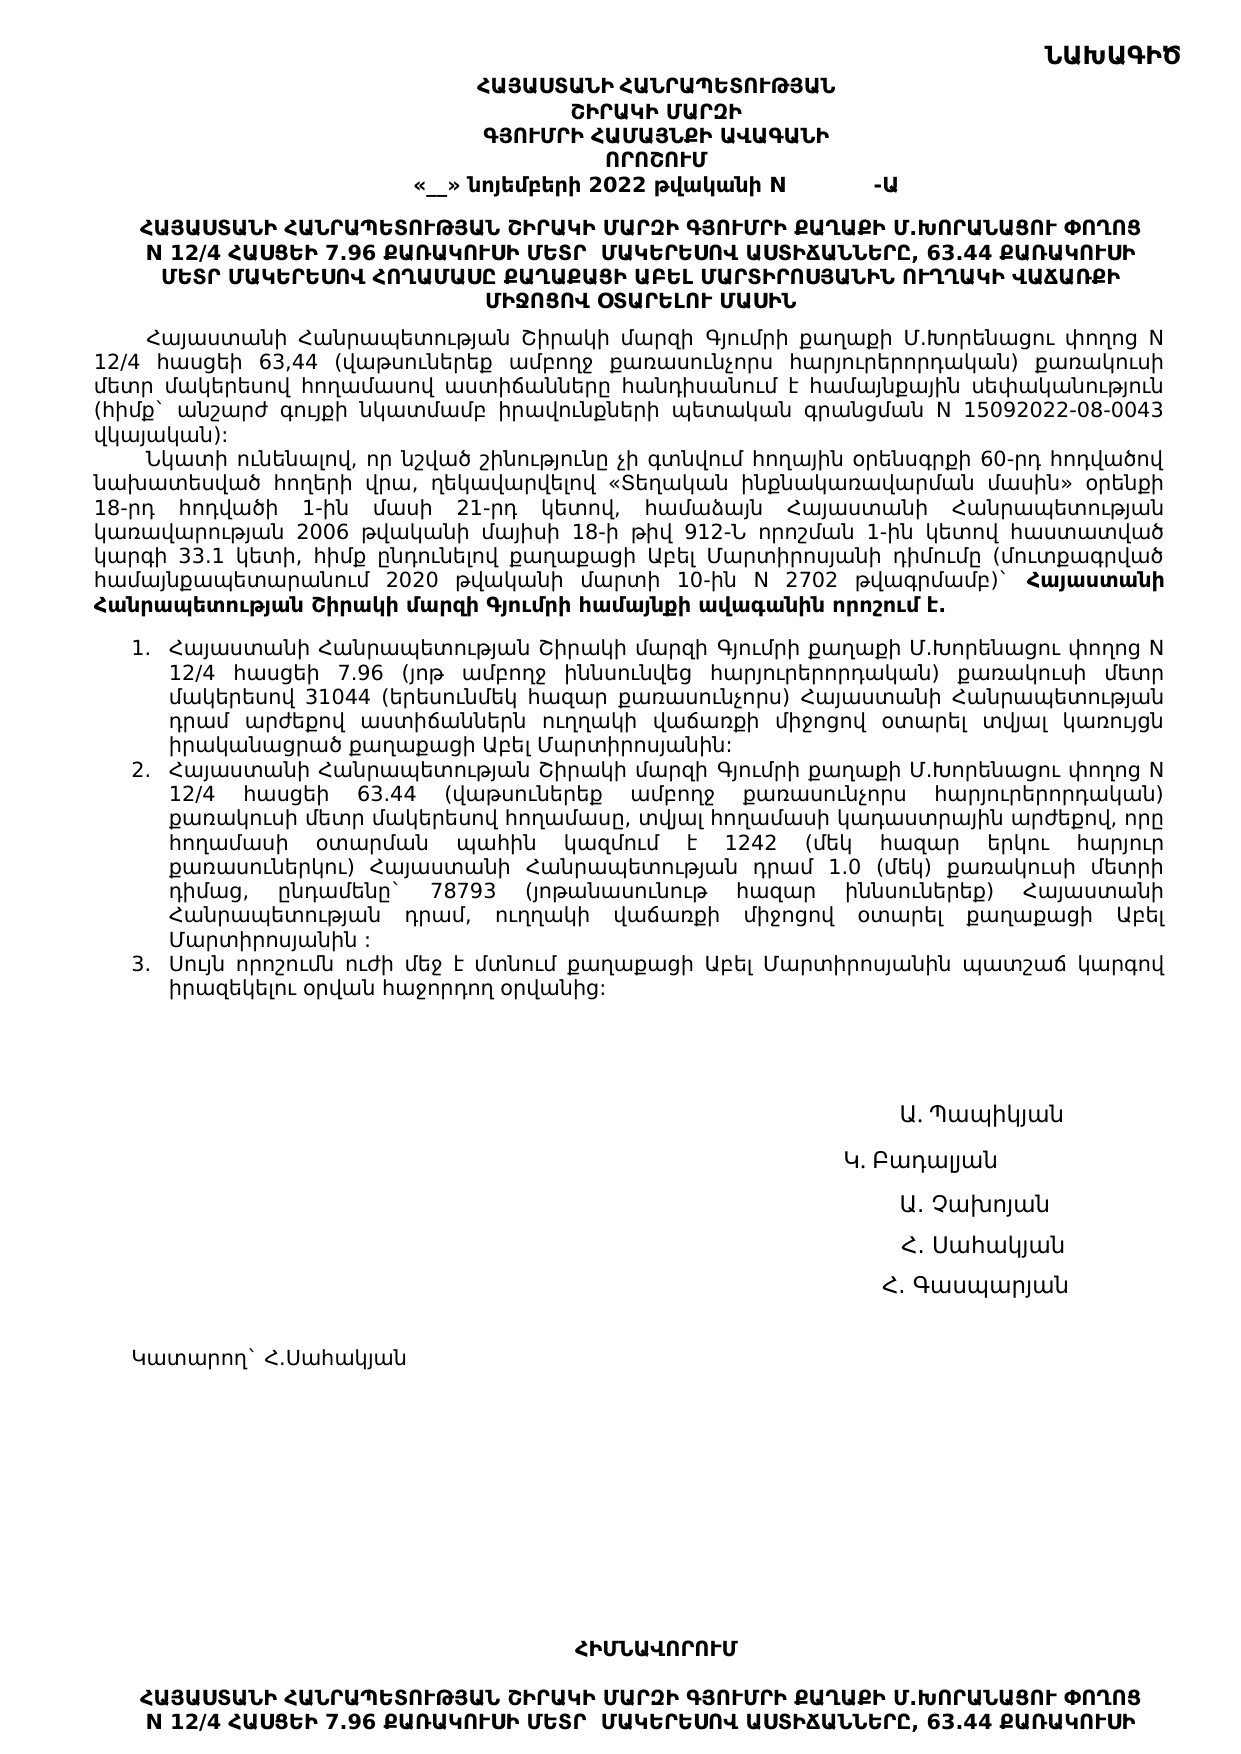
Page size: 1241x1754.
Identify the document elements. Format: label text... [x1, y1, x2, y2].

text Ա. Չախոյան [581, 1191, 1181, 1218]
list Հայաստանի Հանրապետության Շիրակի մարզի Գյումրի քաղաքի Մ.Խորենացու փողոց N 12/4 հասցեի 63.44 (վաթսուներեք ամբողջ քառասունչորս հարյուրերորդական) քառակուսի մետր մակերեսով հողամասը, տվյալ հողամասի կադաստրային արժեքով, որը հողամասի օտարման պահին կազմում է 1242 (մեկ հազար երկու հարյուր քառասուներկու) Հայաստանի Հանրապետության դրամ 1.0 (մեկ) քառակուսի մետրի դիմաց, ընդամենը` 78793 (յոթանասունութ հազար իննսուներեք) Հայաստանի Հանրապետության դրամ, ուղղակի վաճառքի միջոցով օտարել քաղաքացի Աբել Մարտիրոսյանին : [131, 758, 1165, 952]
text «__» նոյեմբերի 2022 թվականի N -Ա [131, 173, 1181, 197]
text ՆԱԽԱԳԻԾ [131, 37, 1181, 72]
text Հ. Սահակյան [581, 1232, 1181, 1259]
text ԳՅՈՒՄՐԻ ՀԱՄԱՅՆՔԻ ԱՎԱԳԱՆԻ [131, 124, 1181, 148]
text ՇԻՐԱԿԻ ՄԱՐԶԻ [131, 100, 1181, 124]
text Հայաստանի Հանրապետության Շիրակի մարզի Գյումրի քաղաքի Մ.Խորենացու փողոց N 12/4 հասցեի 63,44 (վաթսուներեք ամբողջ քառասունչորս հարյուրերորդական) քառակուսի մետր մակերեսով հողամասով աստիճանները հանդիսանում է համայնքային սեփականություն (հիմք` անշարժ գույքի նկատմամբ իրավունքների պետական գրանցման N 15092022-08-0043 վկայական): [94, 326, 1165, 447]
text Նկատի ունենալով, որ նշված շինությունը չի գտնվում հողային օրենսգրքի 60-րդ հոդվածով նախատեսված հողերի վրա, ղեկավարվելով «Տեղական ինքնակառավարման մասին» օրենքի 18-րդ հոդվածի 1-ին մասի 21-րդ կետով, համաձայն Հայաստանի Հանրապետության կառավարության 2006 թվականի մայիսի 18-ի թիվ 912-Ն որոշման 1-ին կետով հաստատված կարգի 33.1 կետի, հիմք ընդունելով քաղաքացի Աբել Մարտիրոսյանի դիմումը (մուտքագրված համայնքապետարանում 2020 թվականի մարտի 10-ին N 2702 թվագրմամբ)` Հայաստանի Հանրապետության Շիրակի մարզի Գյումրի համայնքի ավագանին որոշում է. [94, 447, 1165, 617]
list Սույն որոշումն ուժի մեջ է մտնում քաղաքացի Աբել Մարտիրոսյանին պատշաճ կարգով իրազեկելու օրվան հաջորդող օրվանից: [131, 952, 1165, 1000]
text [116, 1686, 1165, 1734]
text ՀԻՄՆԱՎՈՐՈՒՄ [131, 1637, 1181, 1662]
text Կ. Բադալյան [581, 1144, 1181, 1176]
text ՈՐՈՇՈՒՄ [131, 148, 1181, 173]
text Հ. Գասպարյան [581, 1272, 1181, 1299]
text ՀԱՅԱՍՏԱՆԻ ՀԱՆՐԱՊԵՏՈՒԹՅԱՆ [131, 72, 1181, 100]
text Կատարող` Հ.Սահակյան [131, 1346, 1181, 1370]
text Ա. Պապիկյան [581, 1097, 1181, 1129]
list Հայաստանի Հանրապետության Շիրակի մարզի Գյումրի քաղաքի Մ.Խորենացու փողոց N 12/4 հասցեի 7.96 (յոթ ամբողջ իննսունվեց հարյուրերորդական) քառակուսի մետր մակերեսով 31044 (երեսունմեկ հազար քառասունչորս) Հայաստանի Հանրապետության դրամ արժեքով աստիճաններն ուղղակի վաճառքի միջոցով օտարել տվյալ կառույցն իրականացրած քաղաքացի Աբել Մարտիրոսյանին: [131, 636, 1165, 758]
